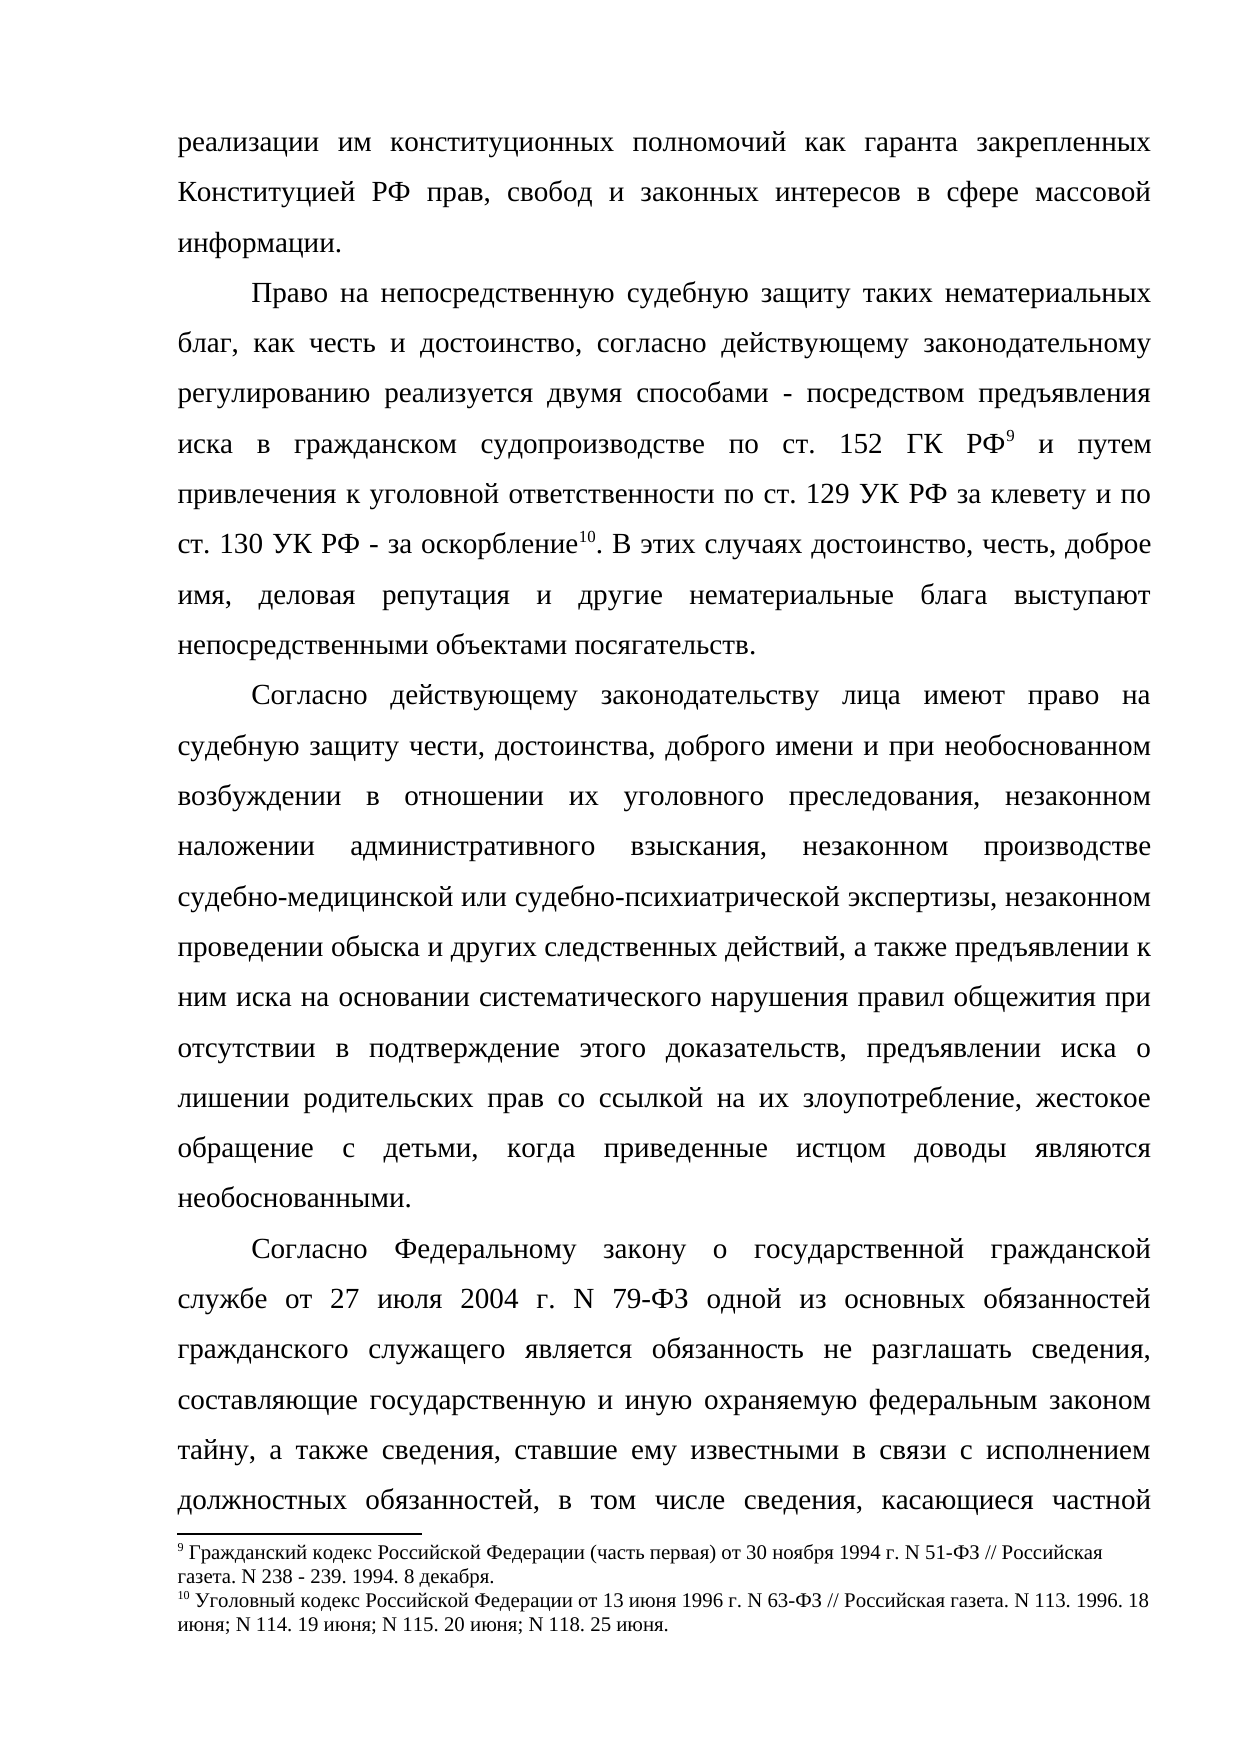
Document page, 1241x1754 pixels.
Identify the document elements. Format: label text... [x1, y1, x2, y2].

text Согласно действующему законодательству лица имеют право на судебную защиту чести, достоинства, доброго имени и при необоснованном возбуждении в отношении их уголовного преследования, незаконном наложении административного взыскания, незаконном производстве судебно-медицинской или судебно-психиатрической экспертизы, незаконном проведении обыска и других следственных действий, а также предъявлении к ним иска на основании систематического нарушения правил общежития при отсутствии в подтверждение этого доказательств, предъявлении иска о лишении родительских прав со ссылкой на их злоупотребление, жестокое обращение с детьми, когда приведенные истцом доводы являются необоснованными. [177, 677, 1152, 1214]
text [177, 124, 1152, 258]
text Право на непосредственную судебную защиту таких нематериальных благ, как честь и достоинство, согласно действующему законодательному регулированию реализуется двумя способами - посредством предъявления иска в гражданском судопроизводстве по ст. 152 ГК РФ и путем привлечения к уголовной ответственности по ст. 129 УК РФ за клевету и по ст. 130 УК РФ - за оскорбление. В этих случаях достоинство, честь, доброе имя, деловая репутация и другие нематериальные блага выступают непосредственными объектами посягательств. [177, 275, 1152, 661]
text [177, 1231, 1152, 1516]
